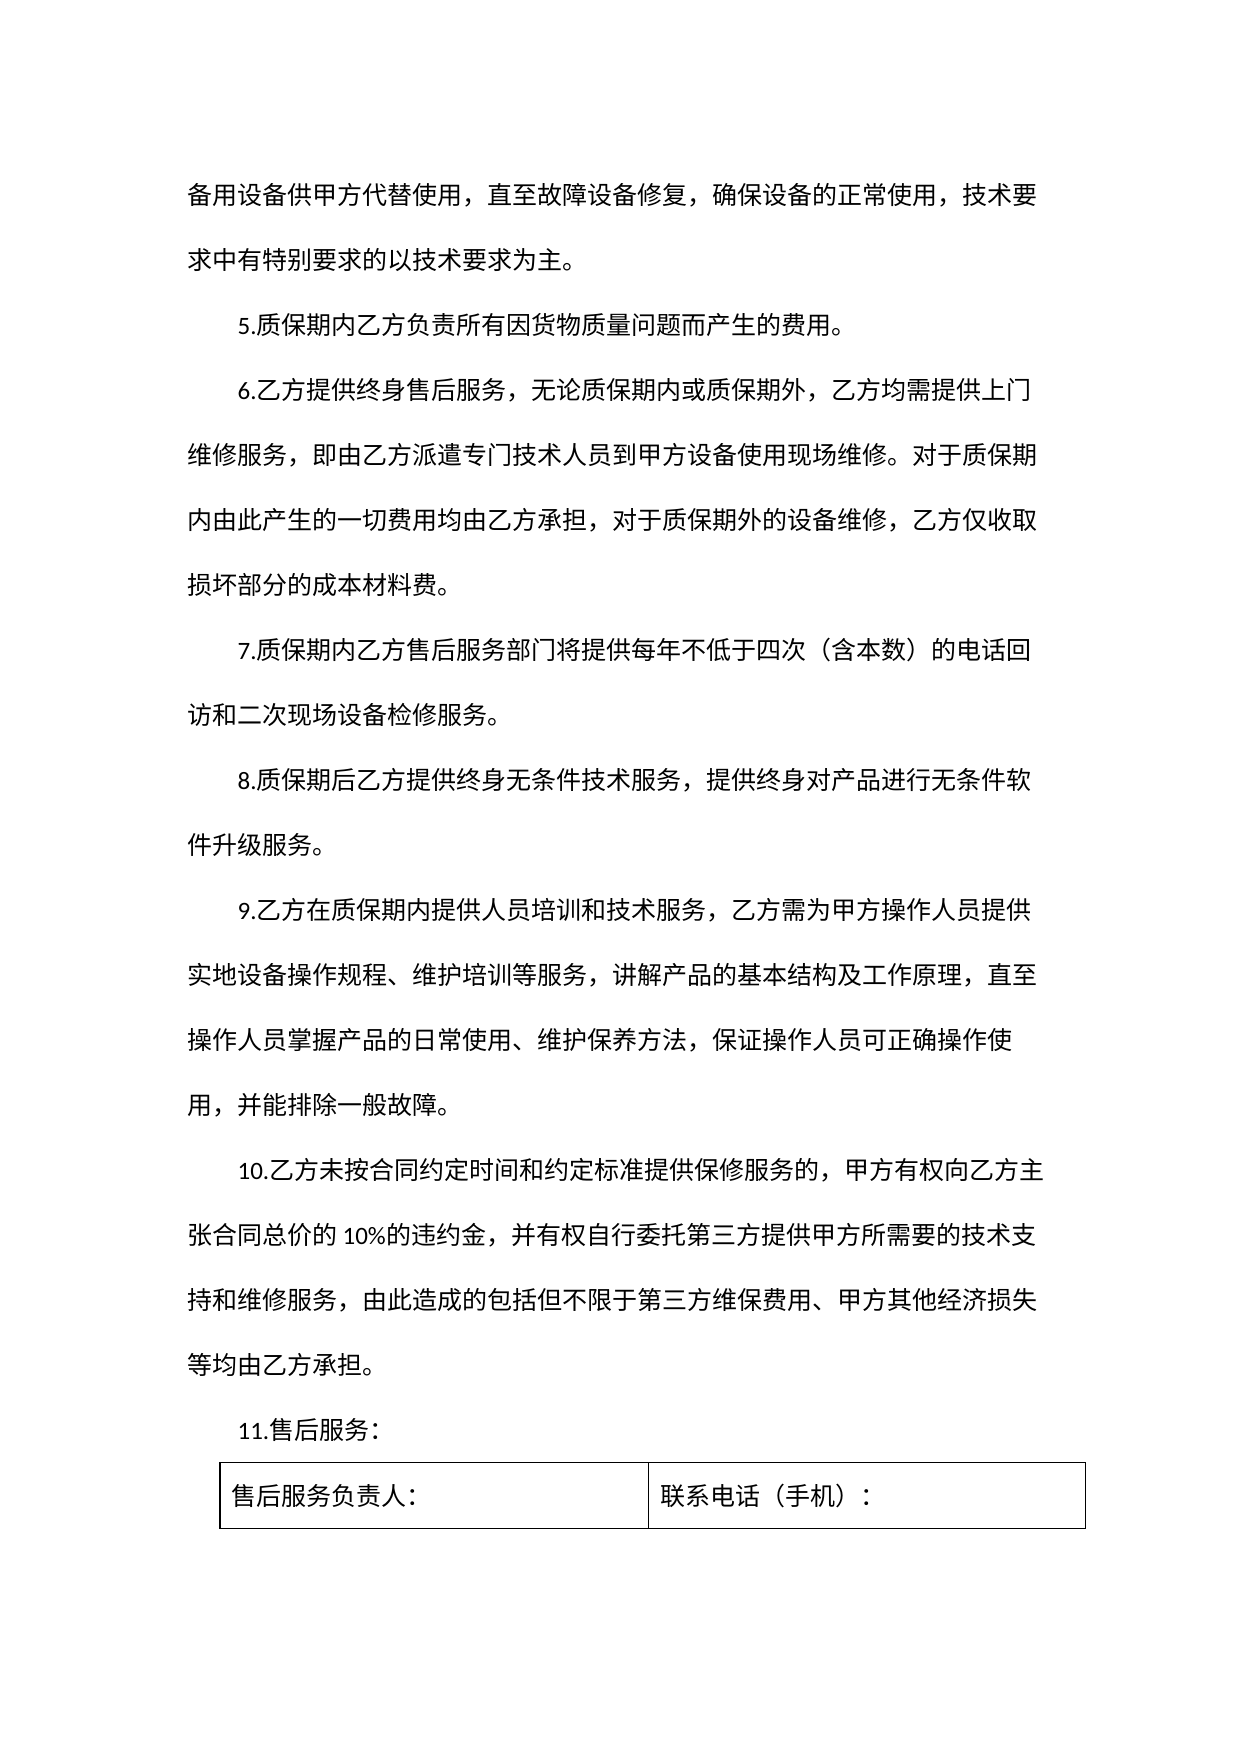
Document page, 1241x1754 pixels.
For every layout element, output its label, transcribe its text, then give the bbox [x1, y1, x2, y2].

table_header 售后服务负责人： [221, 1463, 648, 1528]
text 5.质保期内乙方负责所有因货物质量问题而产生的费用。 [187, 292, 1053, 357]
text 7.质保期内乙方售后服务部门将提供每年不低于四次（含本数）的电话回访和二次现场设备检修服务。 [187, 617, 1053, 747]
text 8.质保期后乙方提供终身无条件技术服务，提供终身对产品进行无条件软件升级服务。 [187, 747, 1053, 877]
text 6.乙方提供终身售后服务，无论质保期内或质保期外，乙方均需提供上门维修服务，即由乙方派遣专门技术人员到甲方设备使用现场维修。对于质保期内由此产生的一切费用均由乙方承担，对于质保期外的设备维修，乙方仅收取损坏部分的成本材料费。 [187, 357, 1053, 617]
table_header 联系电话（手机）： [649, 1463, 1085, 1528]
text 11.售后服务： [187, 1397, 1053, 1462]
text 9.乙方在质保期内提供人员培训和技术服务，乙方需为甲方操作人员提供实地设备操作规程、维护培训等服务，讲解产品的基本结构及工作原理，直至操作人员掌握产品的日常使用、维护保养方法，保证操作人员可正确操作使用，并能排除一般故障。 [187, 877, 1053, 1137]
text 10.乙方未按合同约定时间和约定标准提供保修服务的，甲方有权向乙方主张合同总价的10%的违约金，并有权自行委托第三方提供甲方所需要的技术支持和维修服务，由此造成的包括但不限于第三方维保费用、甲方其他经济损失等均由乙方承担。 [187, 1137, 1053, 1397]
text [187, 162, 1053, 292]
